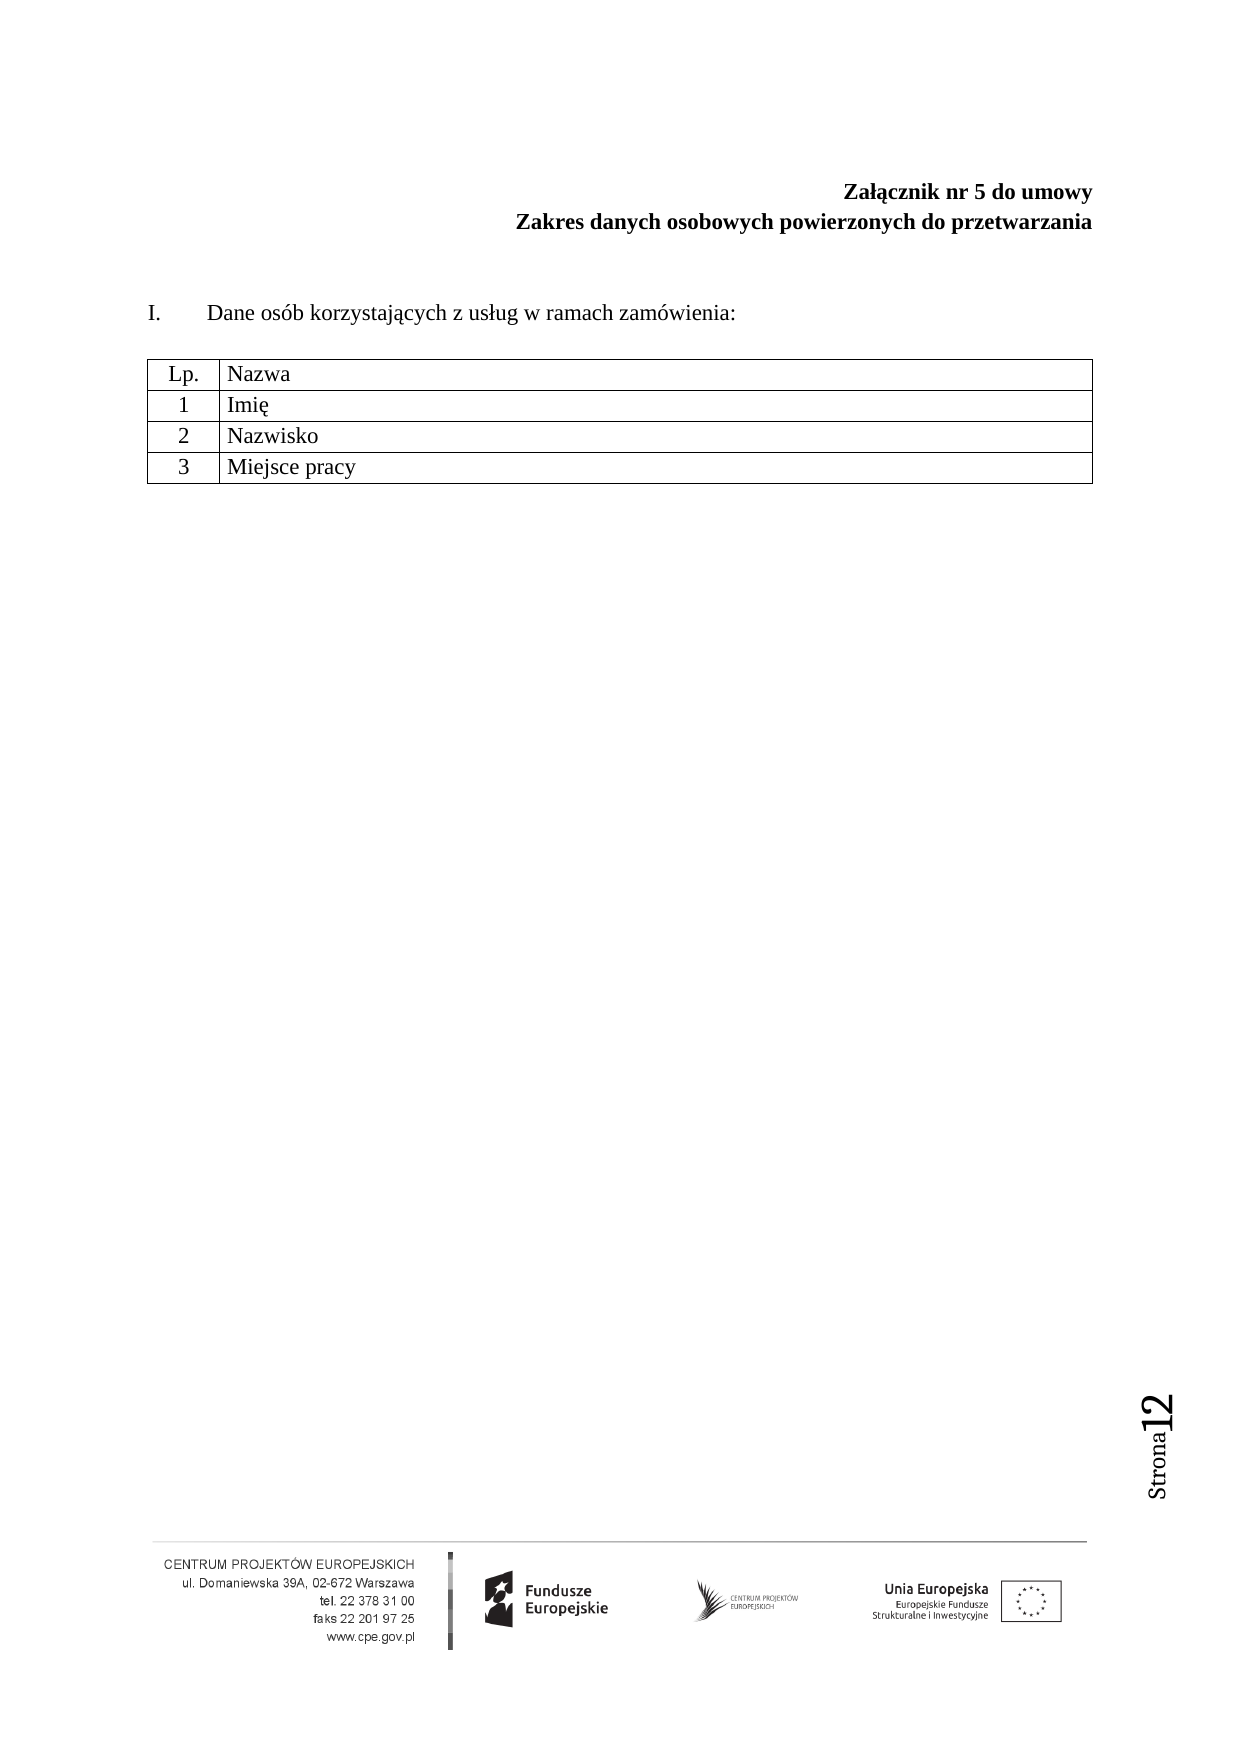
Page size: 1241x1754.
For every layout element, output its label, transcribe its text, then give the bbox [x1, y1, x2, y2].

picture [147, 1536, 1092, 1655]
text Zakres danych osobowych powierzonych do przetwarzania [148, 208, 1093, 234]
text Załącznik nr 5 do umowy [148, 178, 1093, 204]
table_cell Imię [220, 391, 1092, 421]
table_cell Miejsce pracy [220, 453, 1092, 483]
table_header Lp. [148, 360, 219, 390]
table_cell 2 [148, 422, 219, 452]
table_cell 1 [148, 391, 219, 421]
table_cell 3 [148, 453, 219, 483]
list Dane osób korzystających z usług w ramach zamówienia: [148, 299, 1093, 325]
table_cell Nazwisko [220, 422, 1092, 452]
table_header Nazwa [220, 360, 1092, 390]
